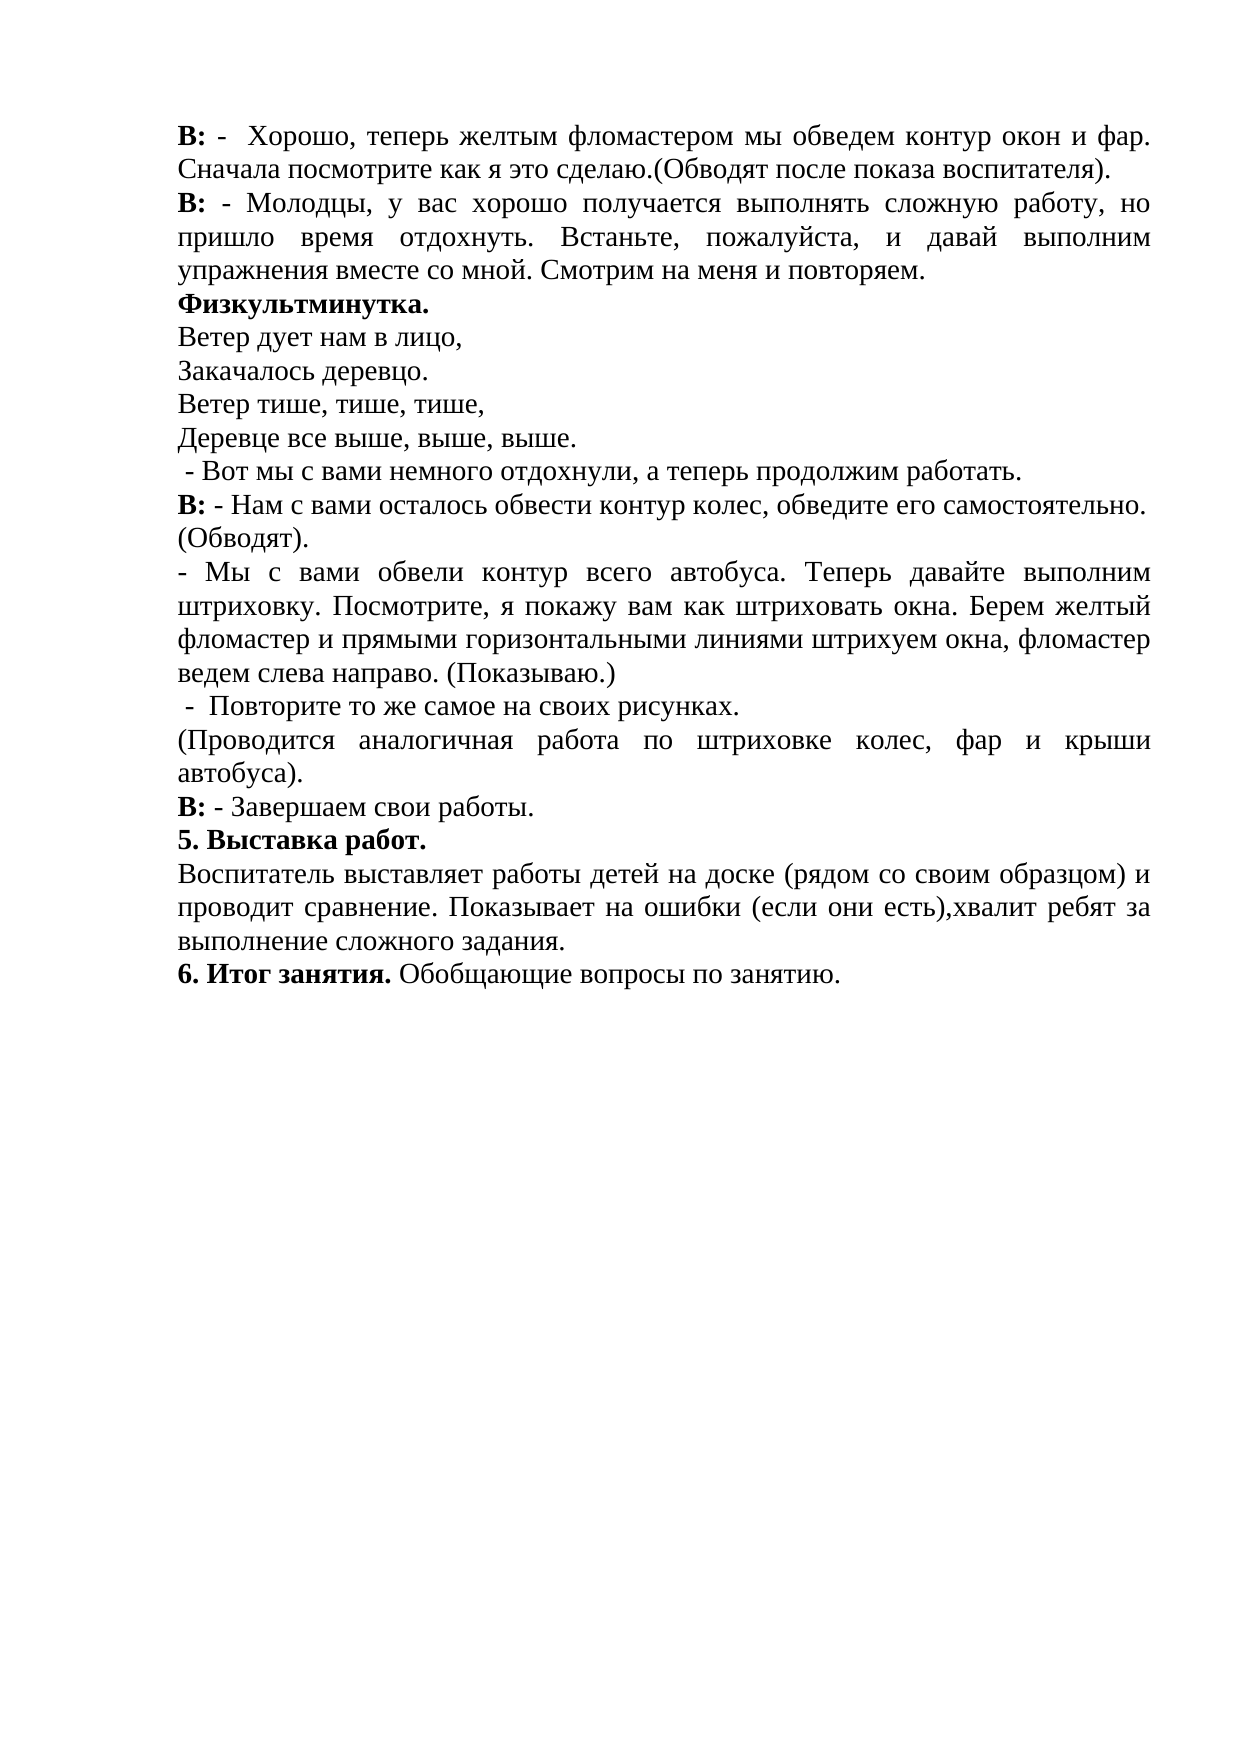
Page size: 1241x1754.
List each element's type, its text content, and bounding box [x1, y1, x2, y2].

text Закачалось деревцо. [177, 353, 1152, 386]
text Воспитатель выставляет работы детей на доске (рядом со своим образцом) и проводит сравнение. Показывает на ошибки (если они есть),хвалит ребят за выполнение сложного задания. [177, 856, 1152, 957]
text В: - Завершаем свои работы. [177, 789, 1152, 822]
text - Мы с вами обвели контур всего автобуса. Теперь давайте выполним штриховку. Посмотрите, я покажу вам как штриховать окна. Берем желтый фломастер и прямыми горизонтальными линиями штрихуем окна, фломастер ведем слева направо. (Показываю.) [177, 554, 1152, 688]
text 5. Выставка работ. [177, 822, 1152, 856]
text Деревце все выше, выше, выше. [177, 420, 1152, 453]
text 6. Итог занятия. Обобщающие вопросы по занятию. [177, 957, 1152, 990]
text Ветер дует нам в лицо, [177, 319, 1152, 353]
text - Вот мы с вами немного отдохнули, а теперь продолжим работать. [177, 453, 1152, 487]
text (Обводят). [177, 521, 1152, 554]
text Ветер тише, тише, тише, [177, 386, 1152, 420]
text В: - Нам с вами осталось обвести контур колес, обведите его самостоятельно. [177, 487, 1152, 521]
text (Проводится аналогичная работа по штриховке колес, фар и крыши автобуса). [177, 722, 1152, 789]
text Физкультминутка. [177, 286, 1152, 319]
text - Повторите то же самое на своих рисунках. [177, 688, 1152, 722]
text В: - Хорошо, теперь желтым фломастером мы обведем контур окон и фар. Сначала посмотрите как я это сделаю.(Обводят после показа воспитателя). [177, 118, 1152, 185]
text В: - Молодцы, у вас хорошо получается выполнять сложную работу, но пришло время отдохнуть. Встаньте, пожалуйста, и давай выполним упражнения вместе со мной. Смотрим на меня и повторяем. [177, 185, 1152, 286]
